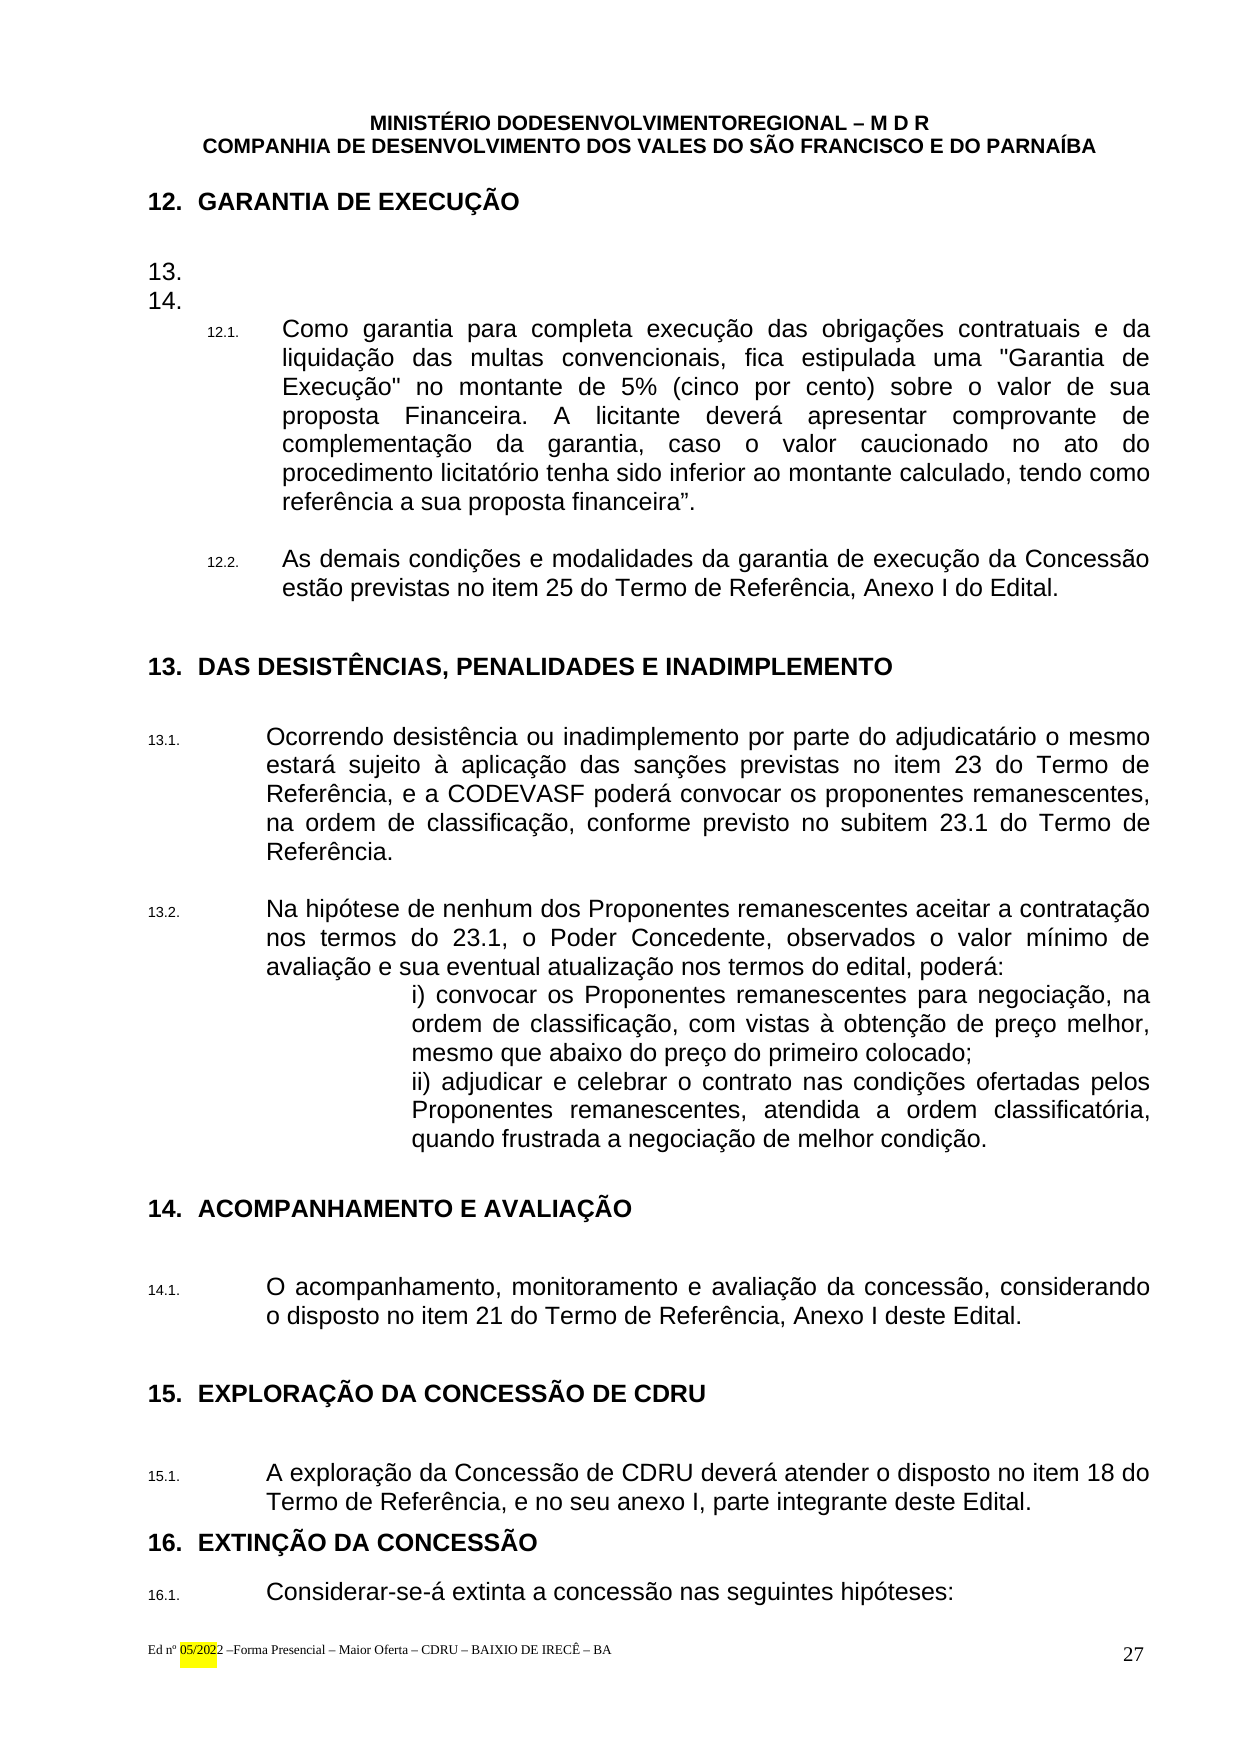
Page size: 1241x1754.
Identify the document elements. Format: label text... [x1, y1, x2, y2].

subtitle ACOMPANHAMENTO E AVALIAÇÃO [148, 1194, 1152, 1223]
subtitle EXTINÇÃO DA CONCESSÃO [148, 1528, 1152, 1557]
list i) convocar os Proponentes remanescentes para negociação, na ordem de classificação, com vistas à obtenção de preço melhor, mesmo que abaixo do preço do primeiro colocado; [411, 980, 1152, 1067]
list Ocorrendo desistência ou inadimplemento por parte do adjudicatário o mesmo estará sujeito à aplicação das sanções previstas no item 23 do Termo de Referência, e a CODEVASF poderá convocar os proponentes remanescentes, na ordem de classificação, conforme previsto no subitem 23.1 do Termo de Referência. [148, 722, 1152, 865]
list Como garantia para completa execução das obrigações contratuais e da liquidação das multas convencionais, fica estipulada uma "Garantia de Execução" no montante de 5% (cinco por cento) sobre o valor de sua proposta Financeira. A licitante deverá apresentar comprovante de complementação da garantia, caso o valor caucionado no ato do procedimento licitatório tenha sido inferior ao montante calculado, tendo como referência a sua proposta financeira”. [207, 314, 1152, 516]
list ii) adjudicar e celebrar o contrato nas condições ofertadas pelos Proponentes remanescentes, atendida a ordem classificatória, quando frustrada a negociação de melhor condição. [411, 1067, 1152, 1153]
list Na hipótese de nenhum dos Proponentes remanescentes aceitar a contratação nos termos do 23.1, o Poder Concedente, observados o valor mínimo de avaliação e sua eventual atualização nos termos do edital, poderá: [148, 894, 1152, 980]
list As demais condições e modalidades da garantia de execução da Concessão estão previstas no item 25 do Termo de Referência, Anexo I do Edital. [207, 544, 1152, 602]
list O acompanhamento, monitoramento e avaliação da concessão, considerando o disposto no item 21 do Termo de Referência, Anexo I deste Edital. [148, 1272, 1152, 1330]
list Considerar-se-á extinta a concessão nas seguintes hipóteses: [148, 1577, 1152, 1606]
subtitle EXPLORAÇÃO DA CONCESSÃO DE CDRU [148, 1379, 1152, 1408]
list A exploração da Concessão de CDRU deverá atender o disposto no item 18 do Termo de Referência, e no seu anexo I, parte integrante deste Edital. [148, 1458, 1152, 1515]
subtitle DAS DESISTÊNCIAS, PENALIDADES E INADIMPLEMENTO [148, 652, 1152, 680]
subtitle GARANTIA DE EXECUÇÃO [148, 187, 1152, 216]
